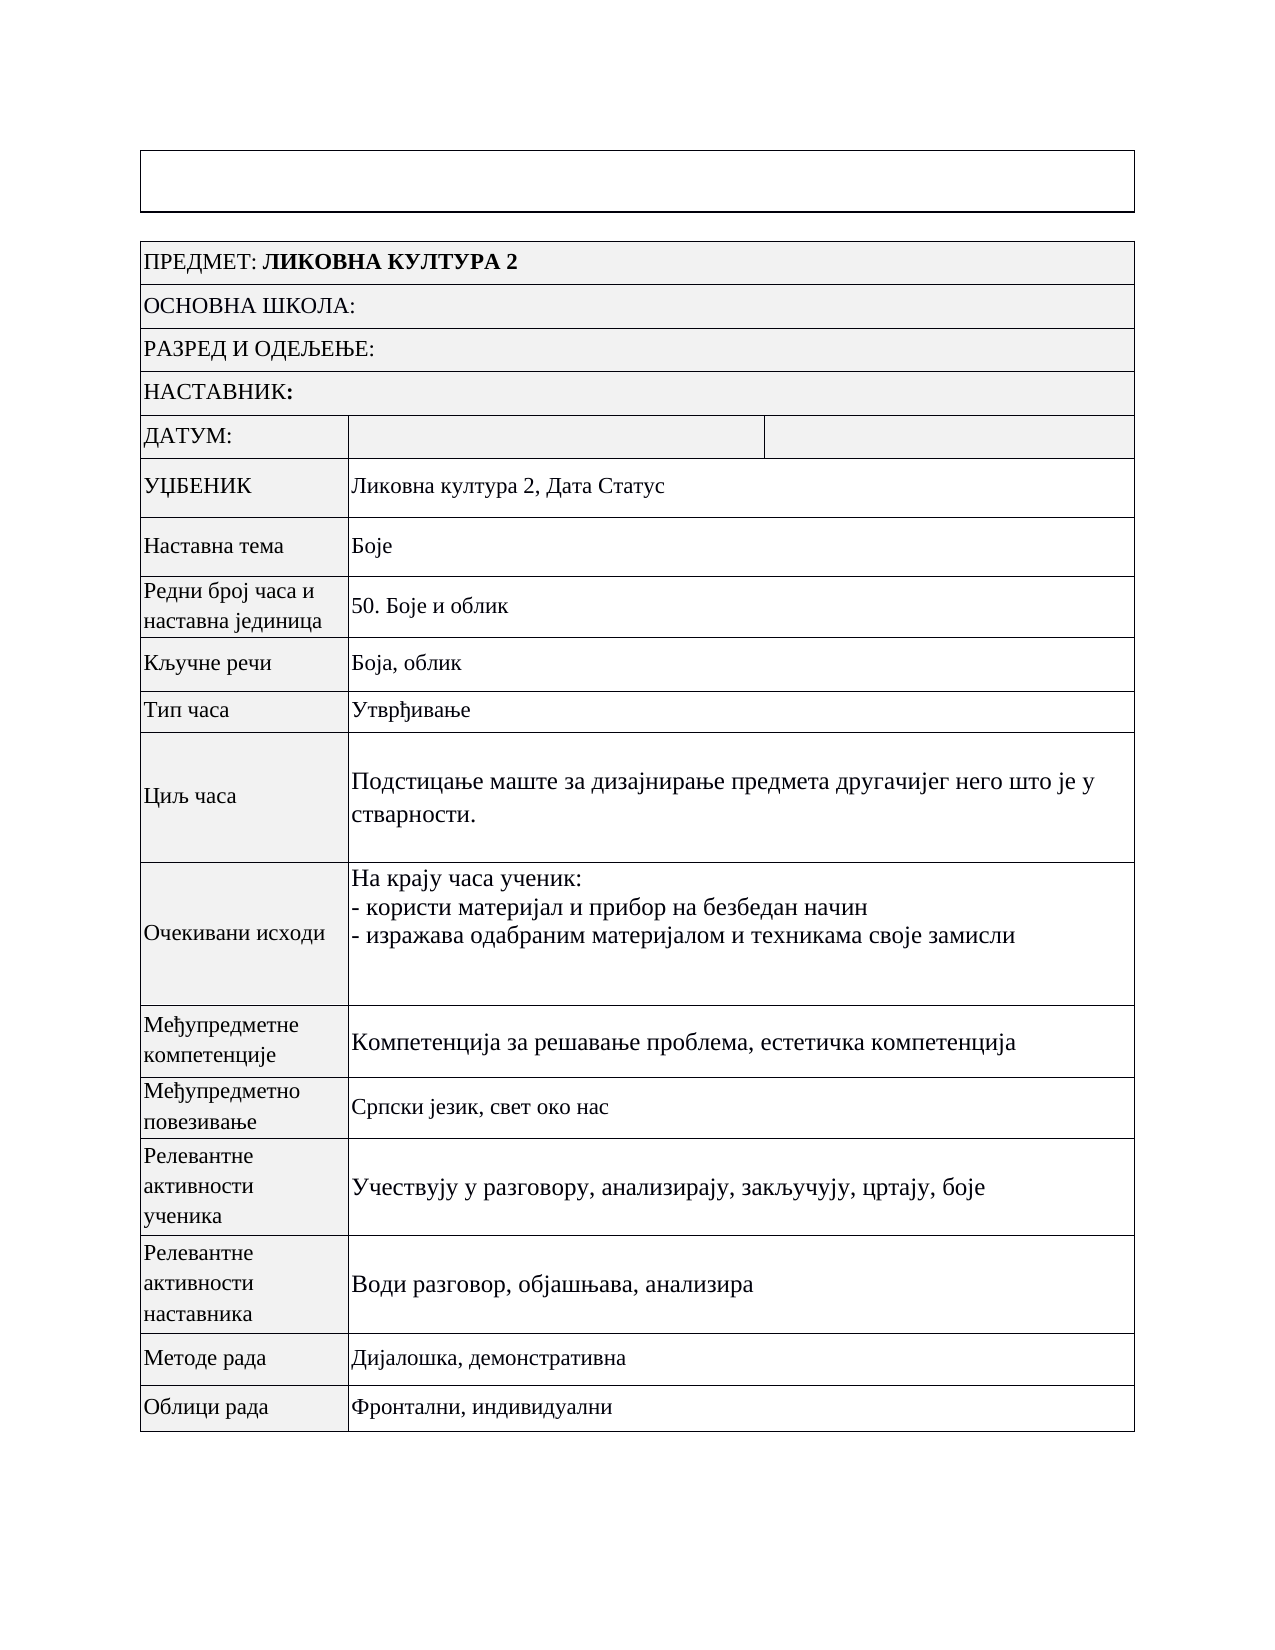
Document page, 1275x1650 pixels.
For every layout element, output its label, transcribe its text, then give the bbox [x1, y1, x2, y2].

table_cell Наставна тема [141, 518, 348, 576]
table_cell Фронтални, индивидуални [349, 1386, 1134, 1431]
table_cell [765, 416, 1134, 458]
table_cell Циљ часа [141, 733, 348, 862]
table_cell Кључне речи [141, 638, 348, 691]
table_header ПРЕДМЕТ: ЛИКОВНА КУЛТУРА 2 [141, 242, 1134, 284]
table_cell Међупредметно повезивање [141, 1078, 348, 1138]
table_cell НАСТАВНИК: [141, 372, 1134, 415]
table_cell Методе рада [141, 1334, 348, 1385]
table_cell Ликовна култура 2, Дата Статус [349, 459, 1134, 517]
table_cell ОСНОВНА ШКОЛА: [141, 285, 1134, 328]
table_cell Боја, облик [349, 638, 1134, 691]
table_cell Српски језик, свет око нас [349, 1078, 1134, 1138]
table_cell Дијалошка, демонстративна [349, 1334, 1134, 1385]
table_cell Учествују у разговору, анализирају, закључују, цртају, боје [349, 1139, 1134, 1235]
table_cell Облици рада [141, 1386, 348, 1431]
table_cell Боје [349, 518, 1134, 576]
table_cell Води разговор, објашњава, анализира [349, 1236, 1134, 1333]
table_cell Утврђивање [349, 692, 1134, 732]
table_cell УЏБЕНИК [141, 459, 348, 517]
table_cell Тип часа [141, 692, 348, 732]
table_cell [349, 416, 764, 458]
table_cell На крају часа ученик: - користи материјал и прибор на безбедан начин - изражава одабраним материјалом и техникама своје замисли [349, 863, 1134, 1004]
table_cell Компетенција за решавање проблема, естетичка компетенција [349, 1006, 1134, 1077]
table_cell Међупредметне компетенције [141, 1006, 348, 1077]
table_cell Релевантне активности наставника [141, 1236, 348, 1333]
table_cell Подстицање маште за дизајнирање предмета другачијег него што је у стварности. [349, 733, 1134, 862]
table_cell Очекивани исходи [141, 863, 348, 1004]
table_cell 50. Боје и облик [349, 577, 1134, 637]
table_cell [141, 151, 1134, 211]
table_cell РАЗРЕД И ОДЕЉЕЊЕ: [141, 329, 1134, 371]
table_cell Редни број часа и наставна јединица [141, 577, 348, 637]
table_cell ДАТУМ: [141, 416, 348, 458]
table_cell Релевантне активности ученика [141, 1139, 348, 1235]
